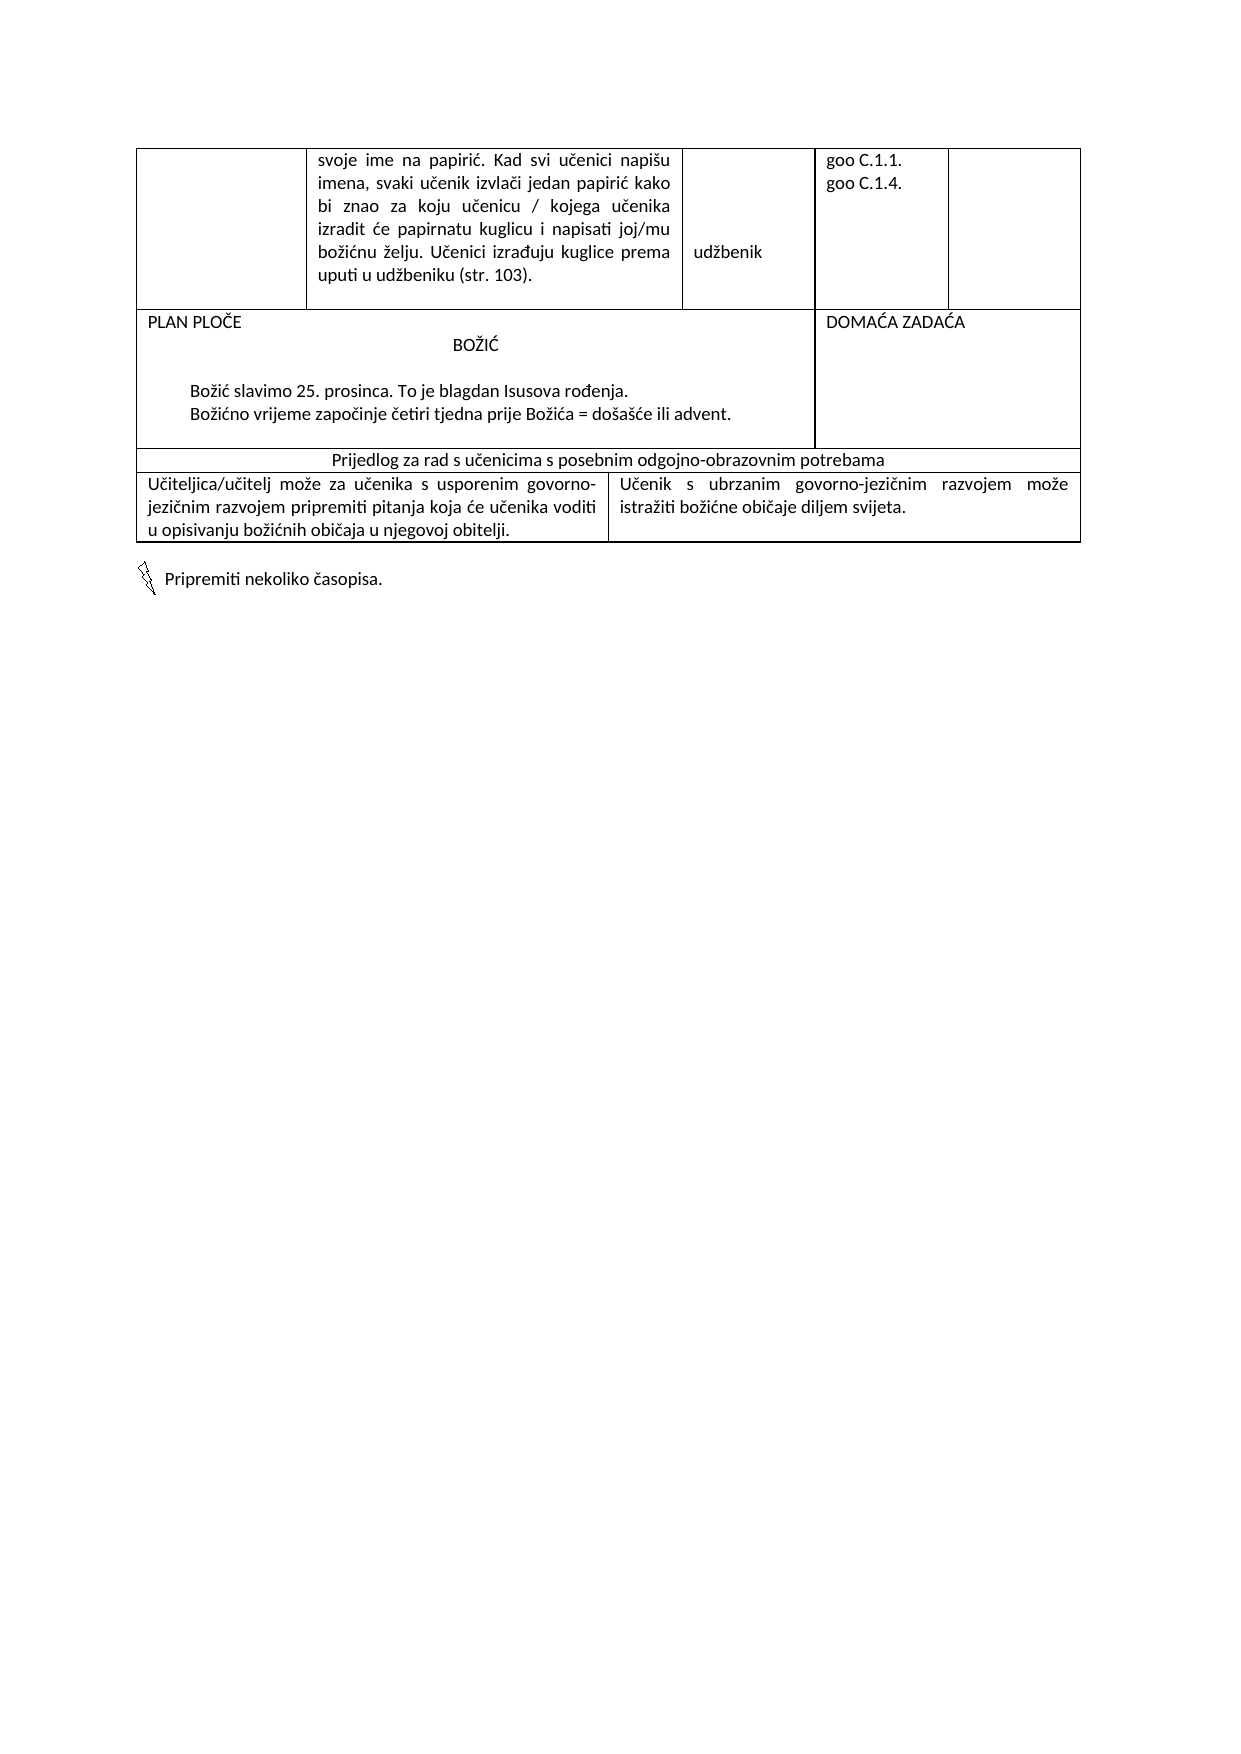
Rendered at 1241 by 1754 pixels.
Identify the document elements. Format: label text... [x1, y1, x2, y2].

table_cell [949, 149, 1080, 309]
table_cell Prijedlog za rad s učenicima s posebnim odgojno-obrazovnim potrebama [137, 449, 1080, 472]
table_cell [137, 149, 306, 309]
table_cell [307, 149, 682, 309]
table_cell Učiteljica/učitelj može za učenika s usporenim govorno-jezičnim razvojem pripremiti pitanja koja će učenika voditi u opisivanju božićnih običaja u njegovoj obitelji. [137, 473, 608, 541]
table_cell DOMAĆA ZADAĆA [816, 310, 1080, 448]
table_cell Učenik s ubrzanim govorno-jezičnim razvojem može istražiti božićne običaje diljem svijeta. [609, 473, 1080, 541]
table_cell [683, 149, 814, 309]
text Pripremiti nekoliko časopisa. [148, 567, 1093, 590]
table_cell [816, 149, 948, 309]
table_cell PLAN PLOČE BOŽIĆ Božić slavimo 25. prosinca. To je blagdan Isusova rođenja. Božićno vrijeme započinje četiri tjedna prije Božića = došašće ili advent. [137, 310, 814, 448]
